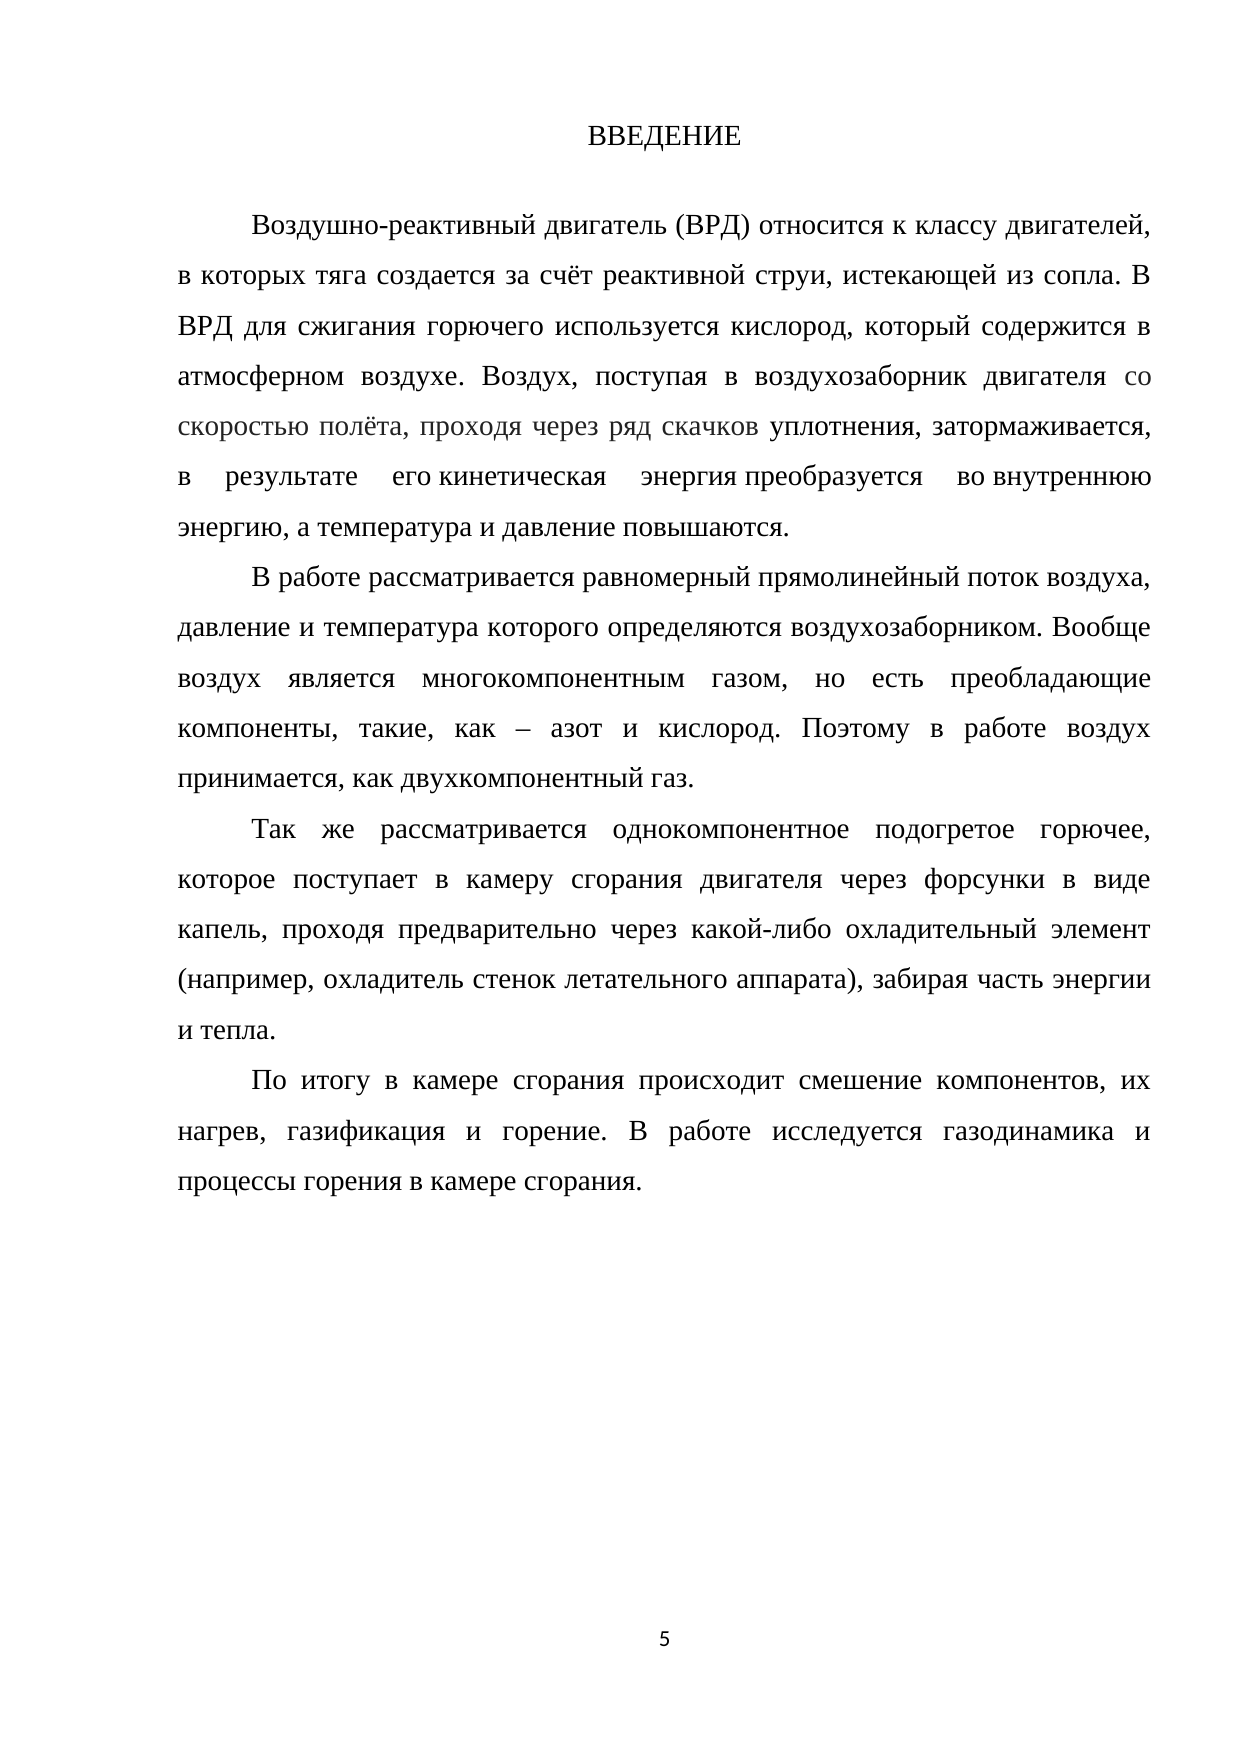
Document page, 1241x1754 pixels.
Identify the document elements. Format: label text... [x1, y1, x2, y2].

text В работе рассматривается равномерный прямолинейный поток воздуха, давление и температура которого определяются воздухозаборником. Вообще воздух является многокомпонентным газом, но есть преобладающие компоненты, такие, как – азот и кислород. Поэтому в работе воздух принимается, как двухкомпонентный газ. [177, 559, 1152, 794]
text Воздушно-реактивный двигатель (ВРД) относится к классу двигателей, в которых тяга создается за счёт реактивной струи, истекающей из сопла. В ВРД для сжигания горючего используется кислород, который содержится в атмосферном воздухе. Воздух, поступая в воздухозаборник двигателя со скоростью полёта, проходя через ряд скачков уплотнения, затормаживается, в результате его кинетическая энергия преобразуется во внутреннюю энергию, а температура и давление повышаются. [177, 207, 1152, 542]
text По итогу в камере сгорания происходит смешение компонентов, их нагрев, газификация и горение. В работе исследуется газодинамика и процессы горения в камере сгорания. [177, 1062, 1152, 1196]
text ВВЕДЕНИЕ [177, 118, 1152, 152]
text Так же рассматривается однокомпонентное подогретое горючее, которое поступает в камеру сгорания двигателя через форсунки в виде капель, проходя предварительно через какой-либо охладительный элемент (например, охладитель стенок летательного аппарата), забирая часть энергии и тепла. [177, 811, 1152, 1046]
